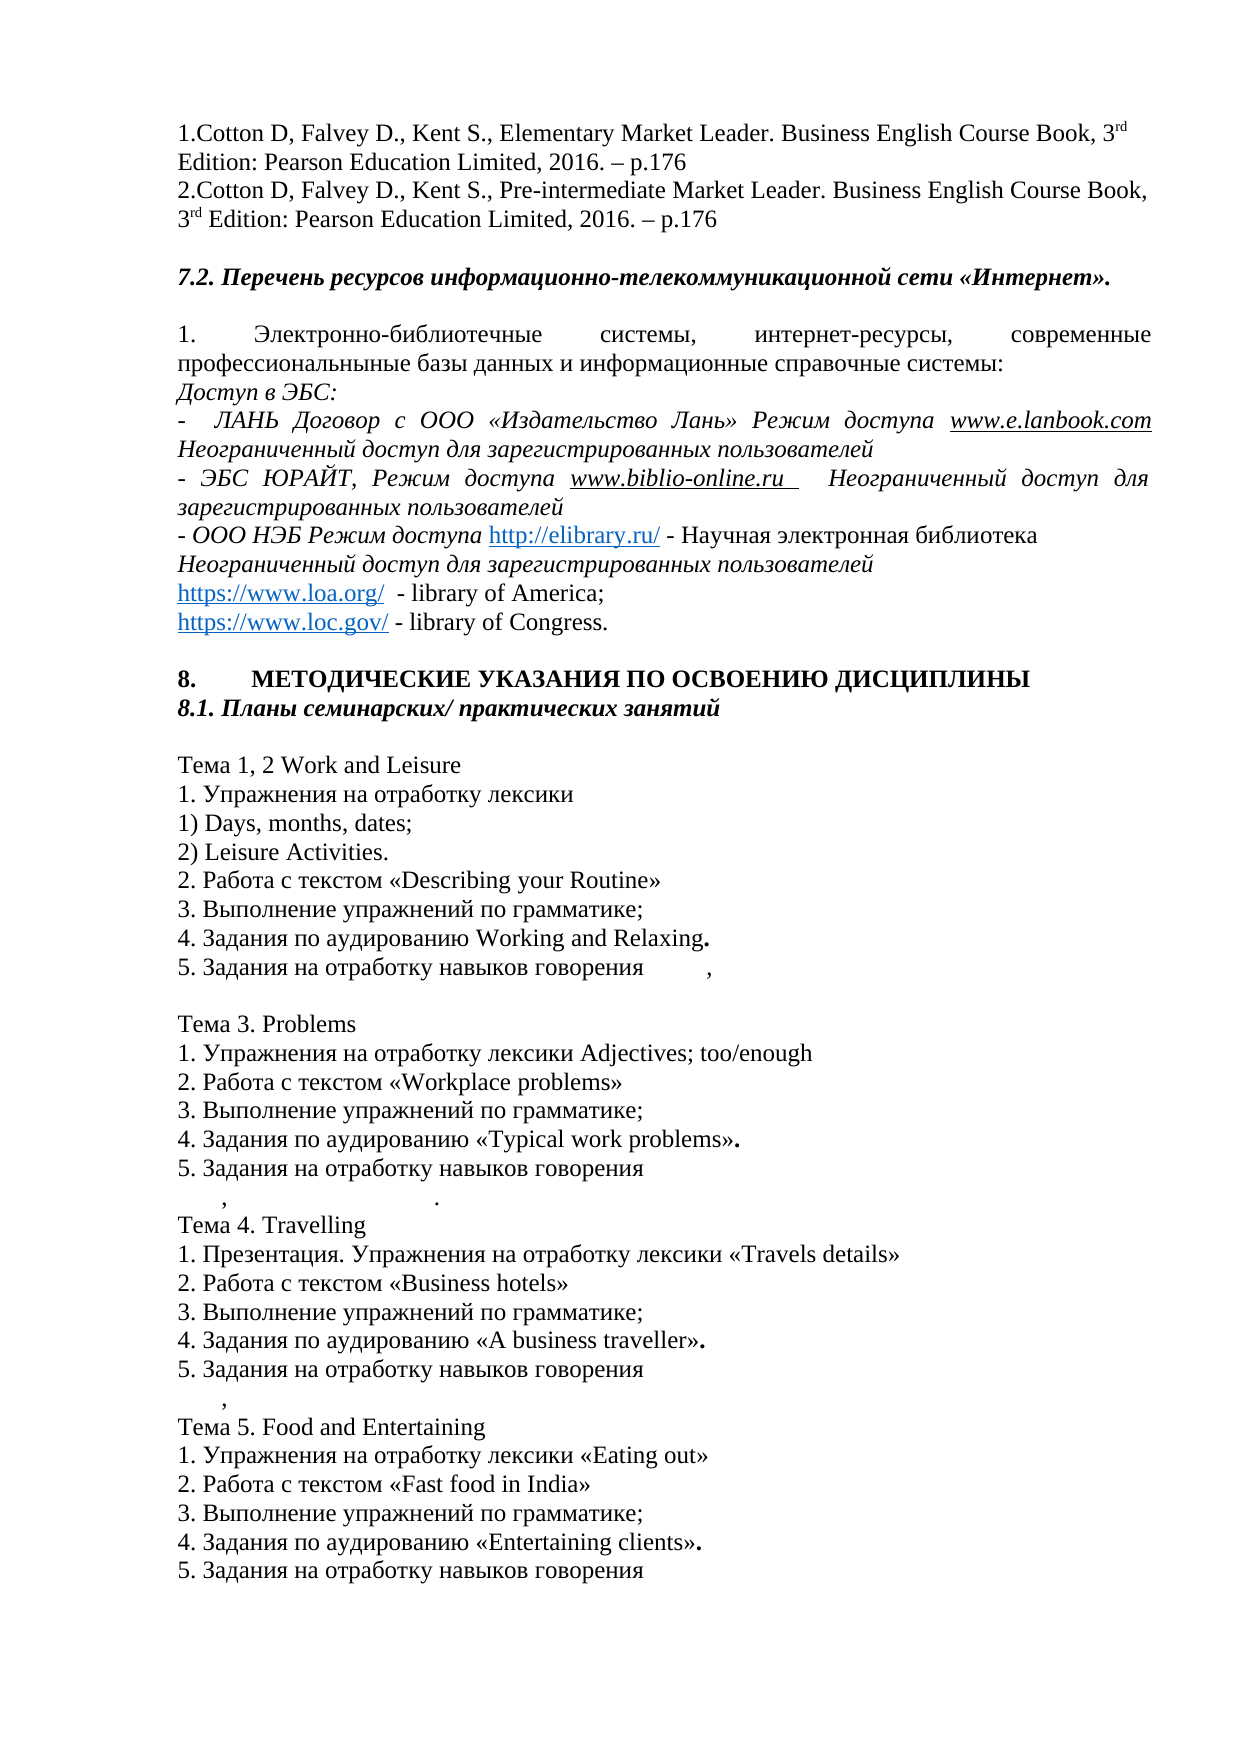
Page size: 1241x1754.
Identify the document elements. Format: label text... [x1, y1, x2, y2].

text 3. Выполнение упражнений по грамматике; [177, 1498, 1152, 1527]
text 8.1. Планы семинарских/ практических занятий [177, 693, 1152, 722]
text Тема 3. Problems [177, 1009, 1152, 1038]
text 2) Leisure Activities. [177, 837, 1152, 866]
text 4. Задания по аудированию Working and Relaxing. [177, 923, 1152, 952]
text 1. Упражнения на отработку лексики [177, 779, 1152, 808]
text Тема 4. Travelling [177, 1211, 1152, 1239]
text 2.Cotton D, Falvey D., Kent S., Pre-intermediate Market Leader. Business English Course Book, 3rd Edition: Pearson Education Limited, 2016. – p.176 [177, 176, 1152, 233]
text 1. Электронно-библиотечные системы, интернет-ресурсы, современные профессиональныные базы данных и информационные справочные системы: [177, 319, 1152, 377]
text 5. Задания на отработку навыков говорения , [177, 952, 1152, 981]
text 2. Работа с текстом «Fast food in India» [177, 1469, 1152, 1498]
text 1) Days, months, dates; [177, 808, 1152, 837]
text 8. МЕТОДИЧЕСКИЕ УКАЗАНИЯ ПО ОСВОЕНИЮ ДИСЦИПЛИНЫ [177, 664, 1152, 693]
text 2. Работа с текстом «Describing your Routine» [177, 866, 1152, 894]
text 4. Задания по аудированию «Entertaining clients». [177, 1527, 1152, 1556]
text 3. Выполнение упражнений по грамматике; [177, 894, 1152, 923]
text 2. Работа с текстом «Workplace problems» [177, 1067, 1152, 1096]
text 1.Cotton D, Falvey D., Kent S., Elementary Market Leader. Business English Course Book, 3rd Edition: Pearson Education Limited, 2016. – p.176 [177, 118, 1152, 176]
text 1. Презентация. Упражнения на отработку лексики «Travels details» [177, 1239, 1152, 1268]
text 4. Задания по аудированию «A business traveller». [177, 1326, 1152, 1354]
text 5. Задания на отработку навыков говорения [177, 1153, 1152, 1182]
text Неограниченный доступ для зарегистрированных пользователей [177, 549, 1152, 578]
text , . [177, 1182, 1152, 1211]
text 3. Выполнение упражнений по грамматике; [177, 1096, 1152, 1124]
text Доступ в ЭБС: [177, 377, 1152, 406]
text https://www.loa.org/ - library of America; [177, 578, 1152, 607]
text 3. Выполнение упражнений по грамматике; [177, 1297, 1152, 1326]
text - ЭБС ЮРАЙТ, Режим доступа www.biblio-online.ru Неограниченный доступ для зарегистрированных пользователей [177, 463, 1152, 521]
text 1. Упражнения на отработку лексики «Eating out» [177, 1441, 1152, 1469]
text 5. Задания на отработку навыков говорения [177, 1354, 1152, 1383]
text Тема 1, 2 Work and Leisure [177, 751, 1152, 779]
text - ООО НЭБ Режим доступа http://elibrary.ru/ - Научная электронная библиотека [177, 521, 1152, 549]
text - ЛАНЬ Договор с ООО «Издательство Лань» Режим доступа www.e.lanbook.com Неограниченный доступ для зарегистрированных пользователей [177, 406, 1152, 463]
text Тема 5. Food and Entertaining [177, 1412, 1152, 1441]
text , [177, 1383, 1152, 1412]
text 2. Работа с текстом «Business hotels» [177, 1268, 1152, 1297]
text 4. Задания по аудированию «Typical work problems». [177, 1124, 1152, 1153]
text 7.2. Перечень ресурсов информационно-телекоммуникационной сети «Интернет». [177, 262, 1152, 291]
text 5. Задания на отработку навыков говорения [177, 1556, 1152, 1584]
text https://www.loc.gov/ - library of Congress. [177, 607, 1152, 636]
text 1. Упражнения на отработку лексики Adjectives; too/enough [177, 1038, 1152, 1067]
